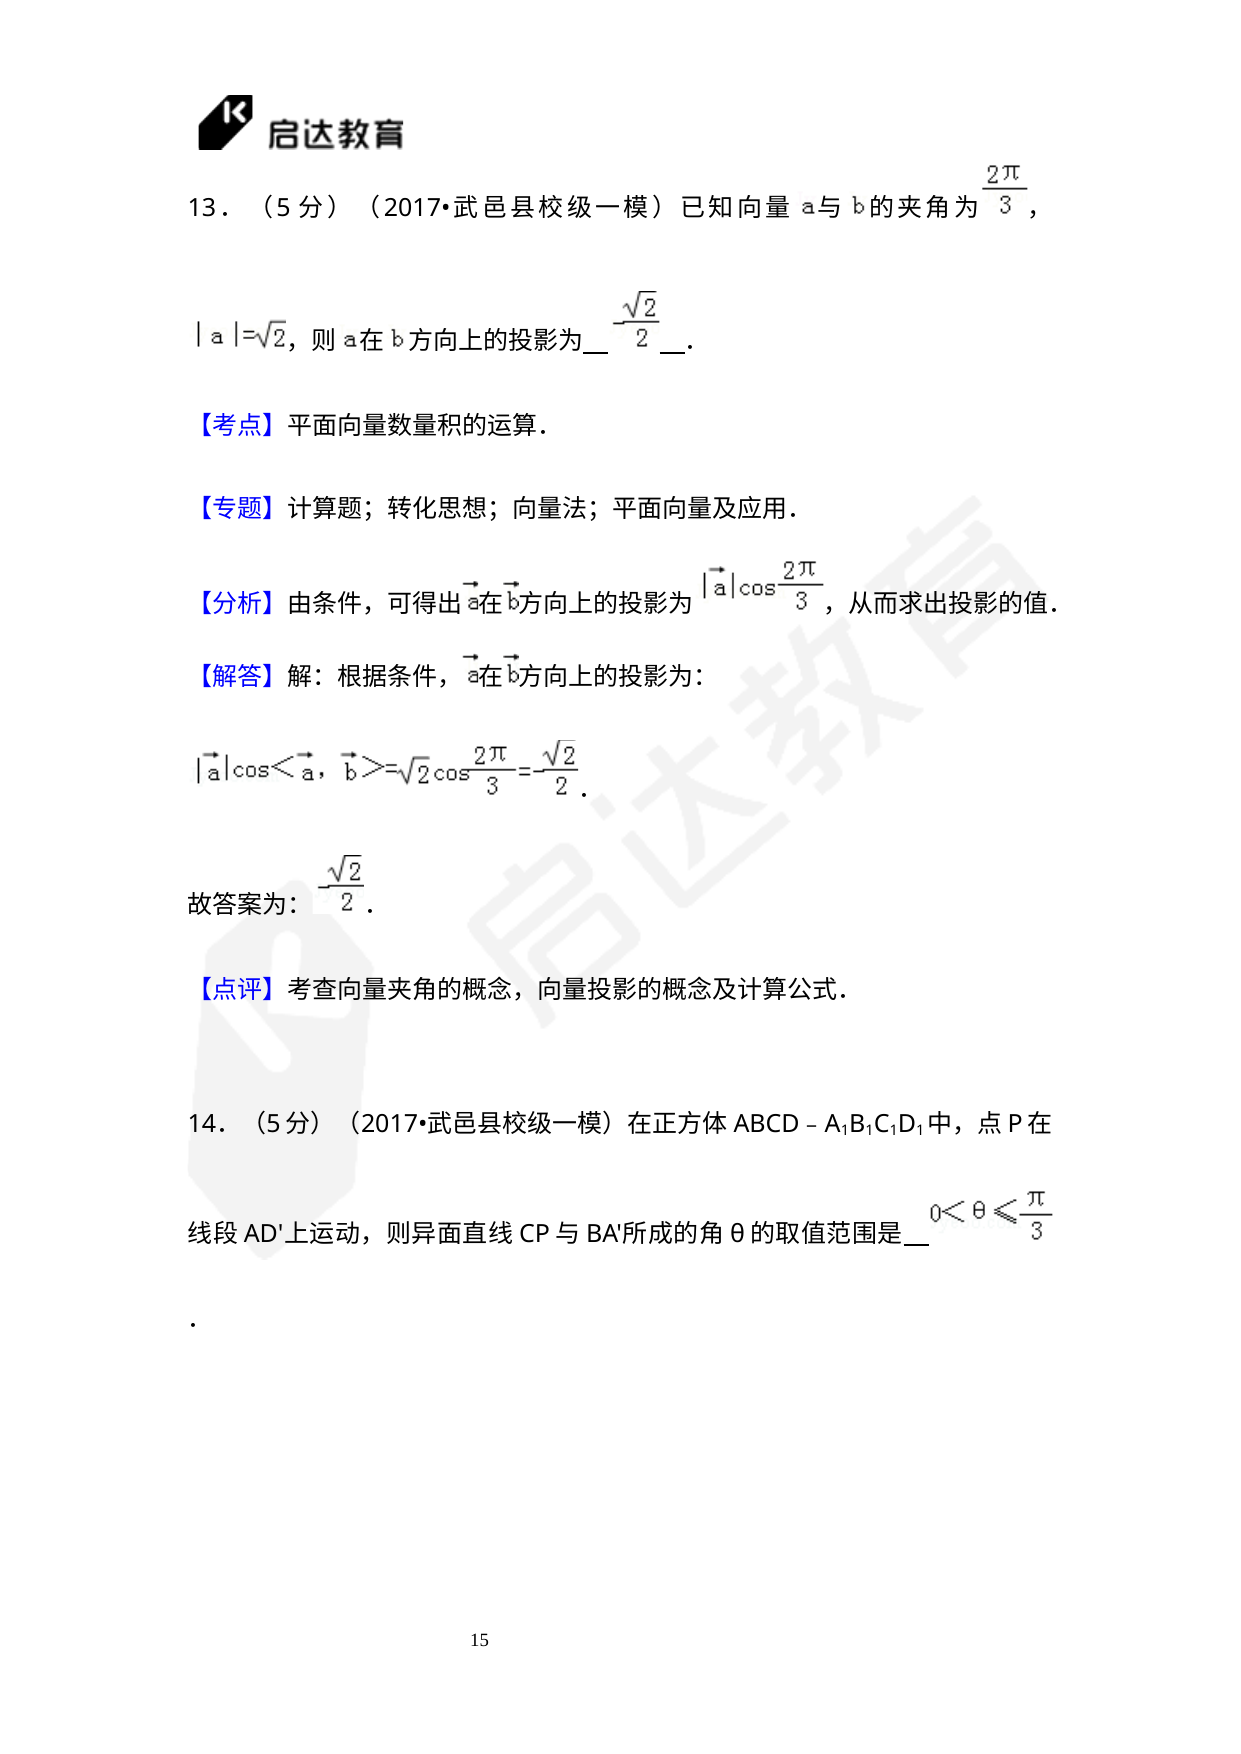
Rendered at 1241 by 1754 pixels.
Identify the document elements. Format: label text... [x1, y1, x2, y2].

picture [462, 653, 479, 686]
text 【专题】计算题；转化思想；向量法；平面向量及应用． [187, 474, 1053, 539]
text 【考点】平面向量数量积的运算．菁优网版权所有 [187, 391, 1053, 456]
picture [693, 557, 824, 613]
picture [462, 581, 479, 613]
picture [845, 168, 869, 217]
picture [928, 1187, 1053, 1243]
text 13．（5分）（2017•武邑县校级一模）已知向量与的夹角为，，则在方向上的投影为 ． [187, 162, 1053, 373]
picture [384, 301, 408, 350]
picture [198, 95, 404, 150]
text 故答案为：． [187, 839, 1053, 937]
picture [312, 855, 364, 914]
text 【分析】由条件，可得出在方向上的投影为，从而求出投影的值． [187, 558, 1053, 623]
text 14．（5分）（2017•武邑县校级一模）在正方体ABCD﹣A1B1C1D1中，点P在线段AD'上运动，则异面直线CP与BA'所成的角θ的取值范围是 ． [187, 1089, 1053, 1349]
picture [793, 168, 818, 217]
text 【解答】解：根据条件，在方向上的投影为： [187, 641, 1053, 706]
picture [187, 740, 579, 798]
picture [982, 162, 1028, 217]
picture [187, 298, 286, 350]
picture [607, 291, 660, 350]
text 【点评】考查向量夹角的概念，向量投影的概念及计算公式． [187, 955, 1053, 1020]
picture [503, 653, 519, 686]
picture [336, 301, 360, 350]
picture [503, 581, 519, 613]
